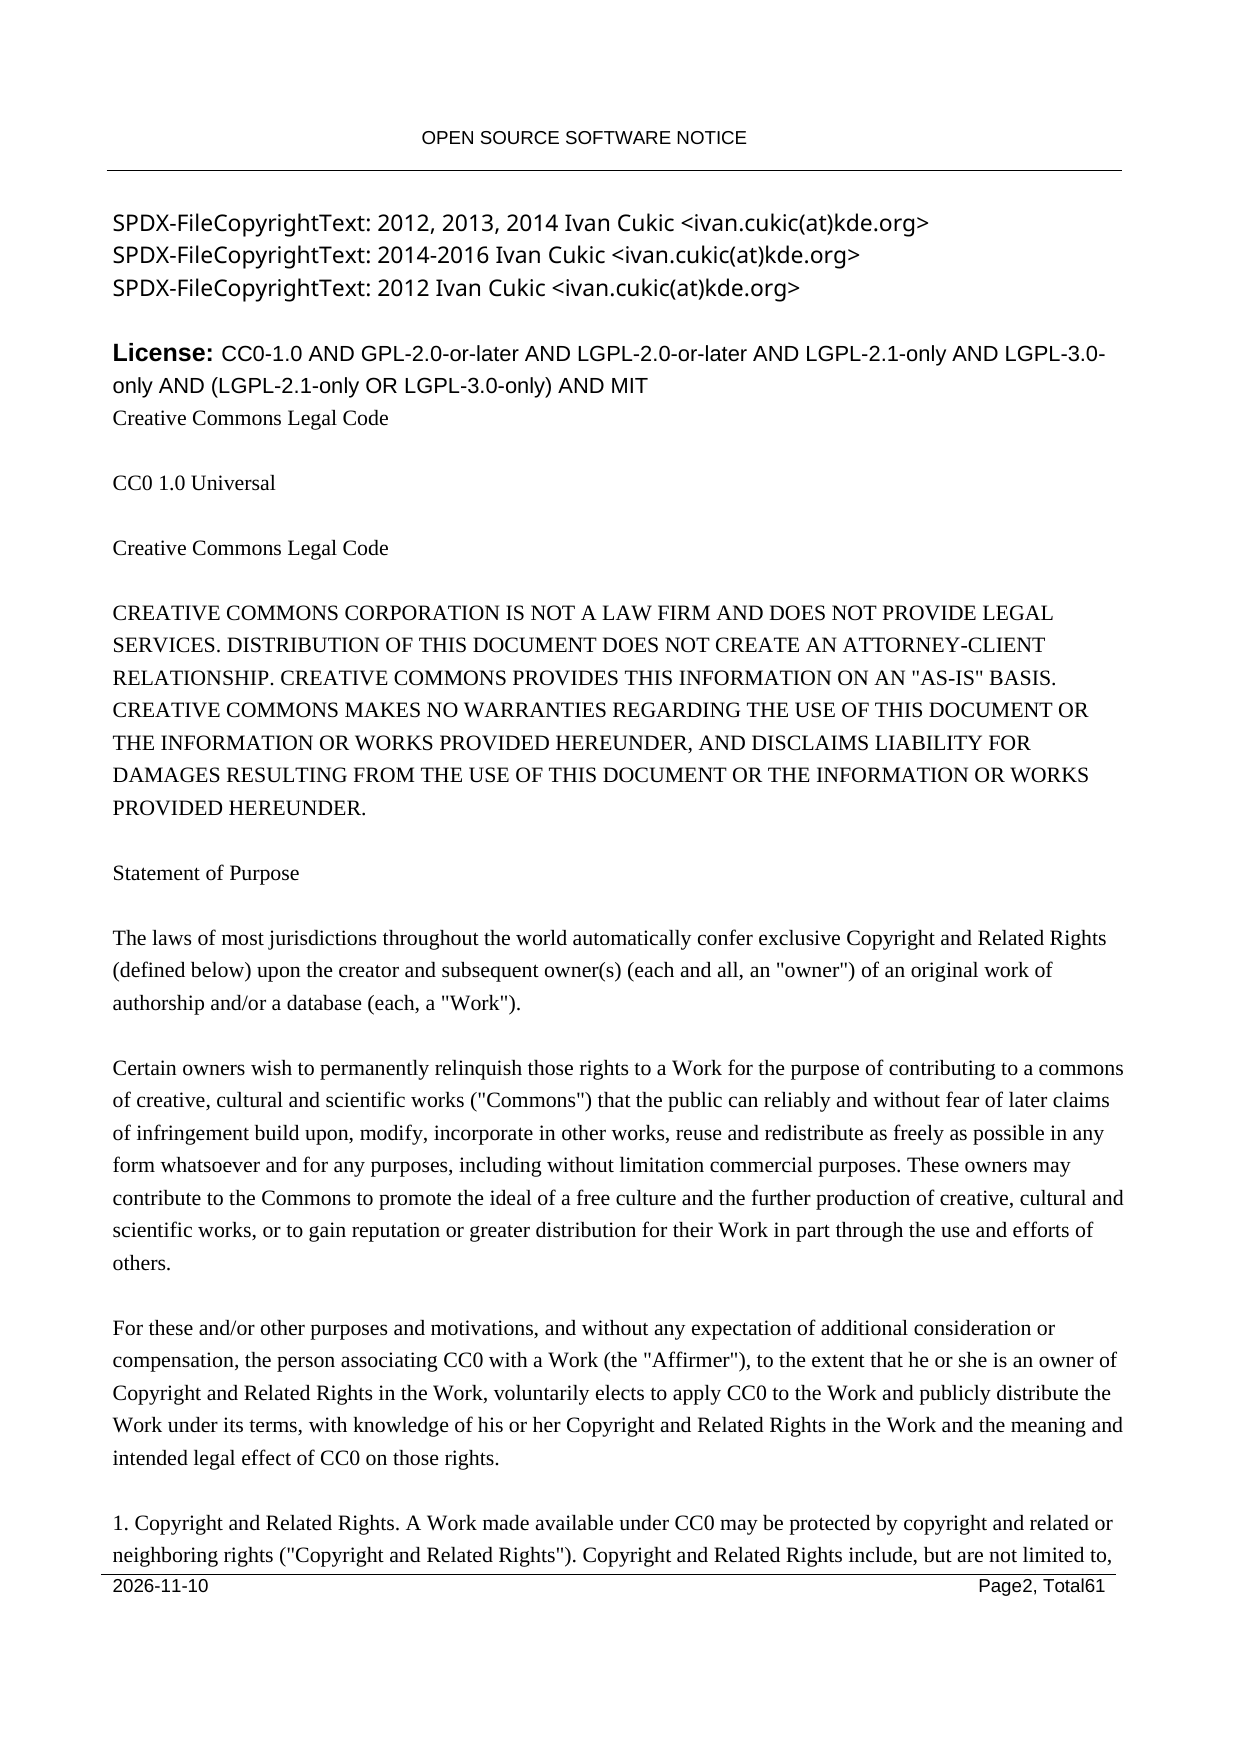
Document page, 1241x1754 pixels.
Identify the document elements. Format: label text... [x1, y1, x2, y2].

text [112, 206, 1128, 336]
text License: CC0-1.0 AND GPL-2.0-or-later AND LGPL-2.0-or-later AND LGPL-2.1-only AND LGPL-3.0-only AND (LGPL-2.1-only OR LGPL-3.0-only) AND MIT [112, 336, 1128, 401]
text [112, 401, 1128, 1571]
